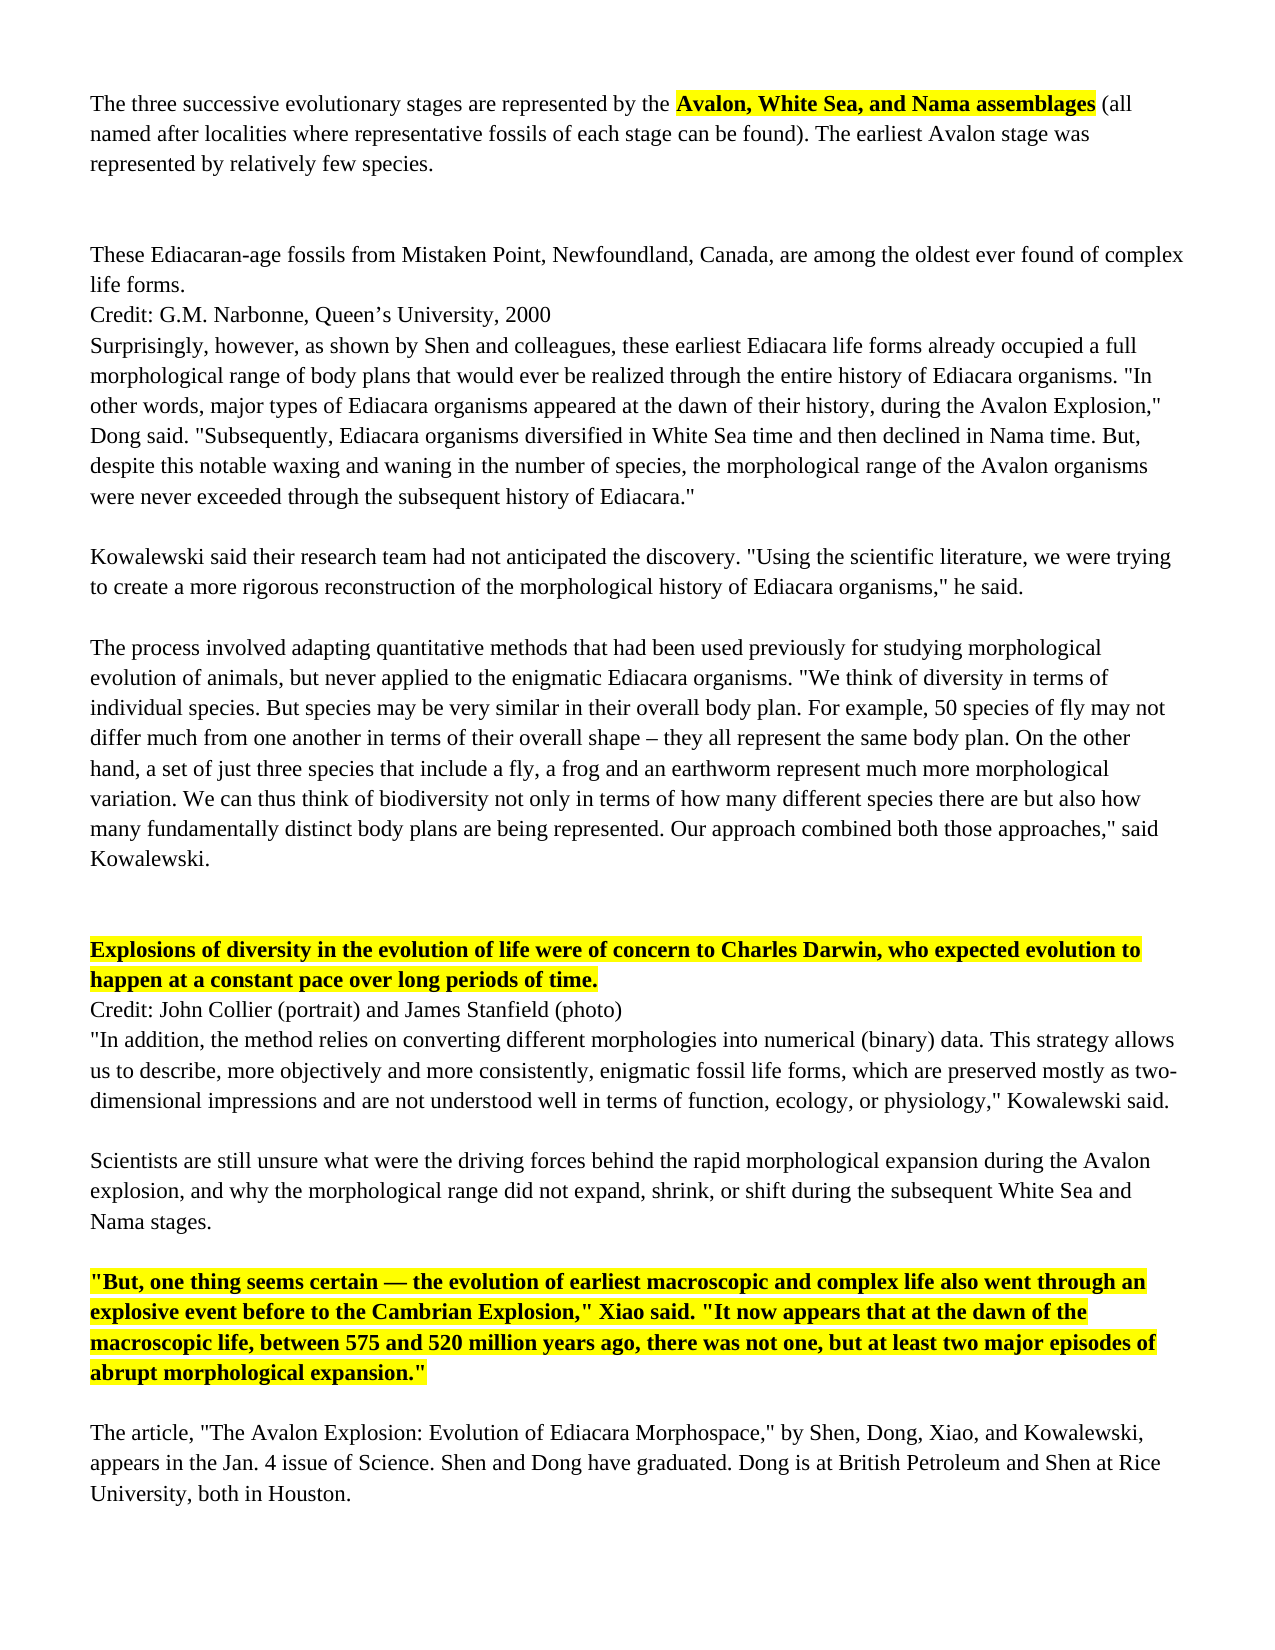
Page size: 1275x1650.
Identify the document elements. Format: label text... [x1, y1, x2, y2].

text Credit: John Collier (portrait) and James Stanfield (photo) [90, 996, 1185, 1023]
text The process involved adapting quantitative methods that had been used previously for studying morphological evolution of animals, but never applied to the enigmatic Ediacara organisms. "We think of diversity in terms of individual species. But species may be very similar in their overall body plan. For example, 50 species of fly may not differ much from one another in terms of their overall shape – they all represent the same body plan. On the other hand, a set of just three species that include a fly, a frog and an earthworm represent much more morphological variation. We can thus think of biodiversity not only in terms of how many different species there are but also how many fundamentally distinct body plans are being represented. Our approach combined both those approaches," said Kowalewski. [90, 634, 1185, 872]
text These Ediacaran-age fossils from Mistaken Point, Newfoundland, Canada, are among the oldest ever found of complex life forms. [90, 241, 1185, 298]
text The article, "The Avalon Explosion: Evolution of Ediacara Morphospace," by Shen, Dong, Xiao, and Kowalewski, appears in the Jan. 4 issue of Science. Shen and Dong have graduated. Dong is at British Petroleum and Shen at Rice University, both in Houston. [90, 1419, 1185, 1506]
text Credit: G.M. Narbonne, Queen’s University, 2000 [90, 301, 1185, 328]
text Kowalewski said their research team had not anticipated the discovery. "Using the scientific literature, we were trying to create a more rigorous reconstruction of the morphological history of Ediacara organisms," he said. [90, 543, 1185, 600]
text Surprisingly, however, as shown by Shen and colleagues, these earliest Ediacara life forms already occupied a full morphological range of body plans that would ever be realized through the entire history of Ediacara organisms. "In other words, major types of Ediacara organisms appeared at the dawn of their history, during the Avalon Explosion," Dong said. "Subsequently, Ediacara organisms diversified in White Sea time and then declined in Nama time. But, despite this notable waxing and waning in the number of species, the morphological range of the Avalon organisms were never exceeded through the subsequent history of Ediacara." [90, 332, 1185, 509]
text "But, one thing seems certain — the evolution of earliest macroscopic and complex life also went through an explosive event before to the Cambrian Explosion," Xiao said. "It now appears that at the dawn of the macroscopic life, between 575 and 520 million years ago, there was not one, but at least two major episodes of abrupt morphological expansion." [90, 1268, 1185, 1385]
text Scientists are still unsure what were the driving forces behind the rapid morphological expansion during the Avalon explosion, and why the morphological range did not expand, shrink, or shift during the subsequent White Sea and Nama stages. [90, 1147, 1185, 1234]
text "In addition, the method relies on converting different morphologies into numerical (binary) data. This strategy allows us to describe, more objectively and more consistently, enigmatic fossil life forms, which are preserved mostly as two-dimensional impressions and are not understood well in terms of function, ecology, or physiology," Kowalewski said. [90, 1026, 1185, 1113]
text The three successive evolutionary stages are represented by the Avalon, White Sea, and Nama assemblages (all named after localities where representative fossils of each stage can be found). The earliest Avalon stage was represented by relatively few species. [90, 90, 1185, 177]
text Explosions of diversity in the evolution of life were of concern to Charles Darwin, who expected evolution to happen at a constant pace over long periods of time. [90, 936, 1185, 992]
